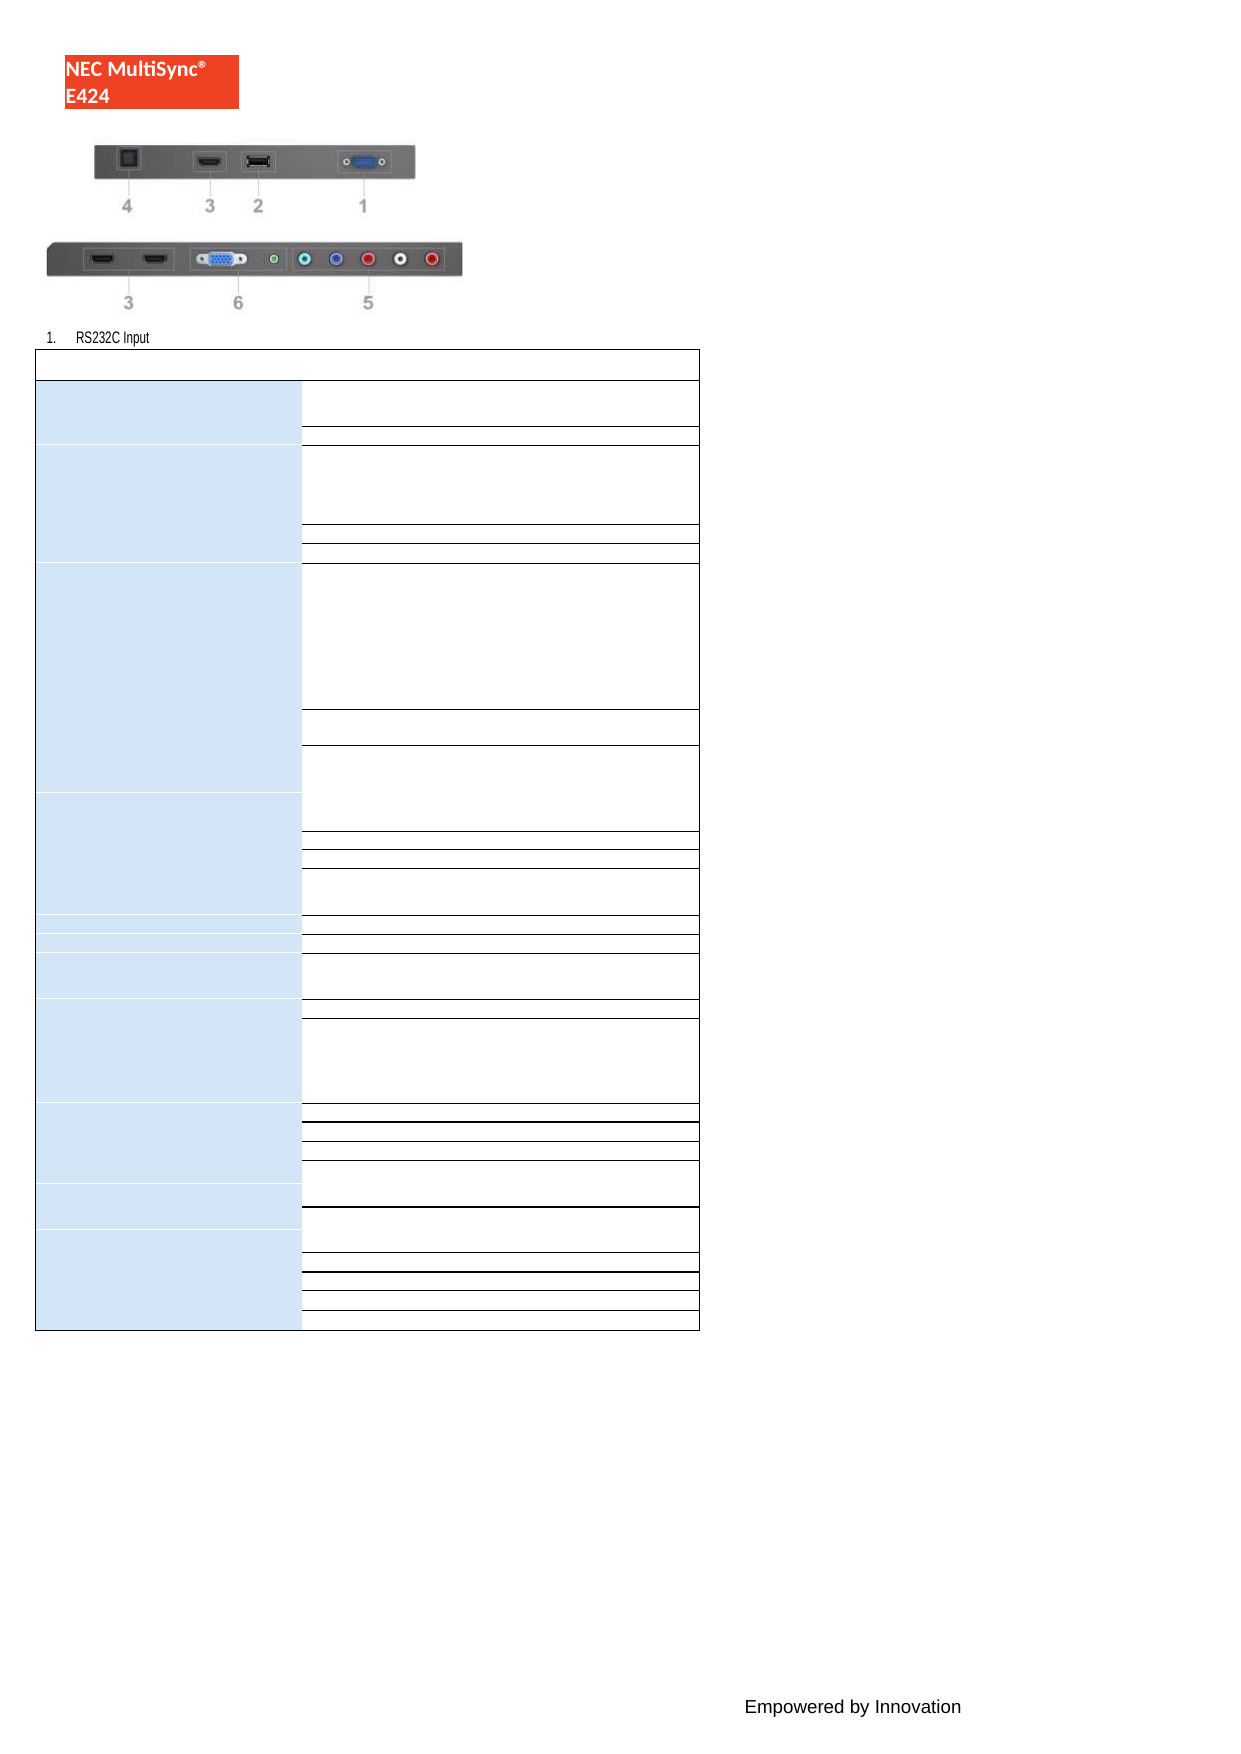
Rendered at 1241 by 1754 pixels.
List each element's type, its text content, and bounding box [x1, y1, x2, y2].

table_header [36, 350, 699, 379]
picture [46, 114, 464, 326]
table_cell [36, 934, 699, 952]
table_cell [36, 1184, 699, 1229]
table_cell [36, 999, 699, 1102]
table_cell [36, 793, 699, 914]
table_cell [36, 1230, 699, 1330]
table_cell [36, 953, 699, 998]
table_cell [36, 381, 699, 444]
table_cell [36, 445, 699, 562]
list RS232C Input [46, 326, 1185, 348]
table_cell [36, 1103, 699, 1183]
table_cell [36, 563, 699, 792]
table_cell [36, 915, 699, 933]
